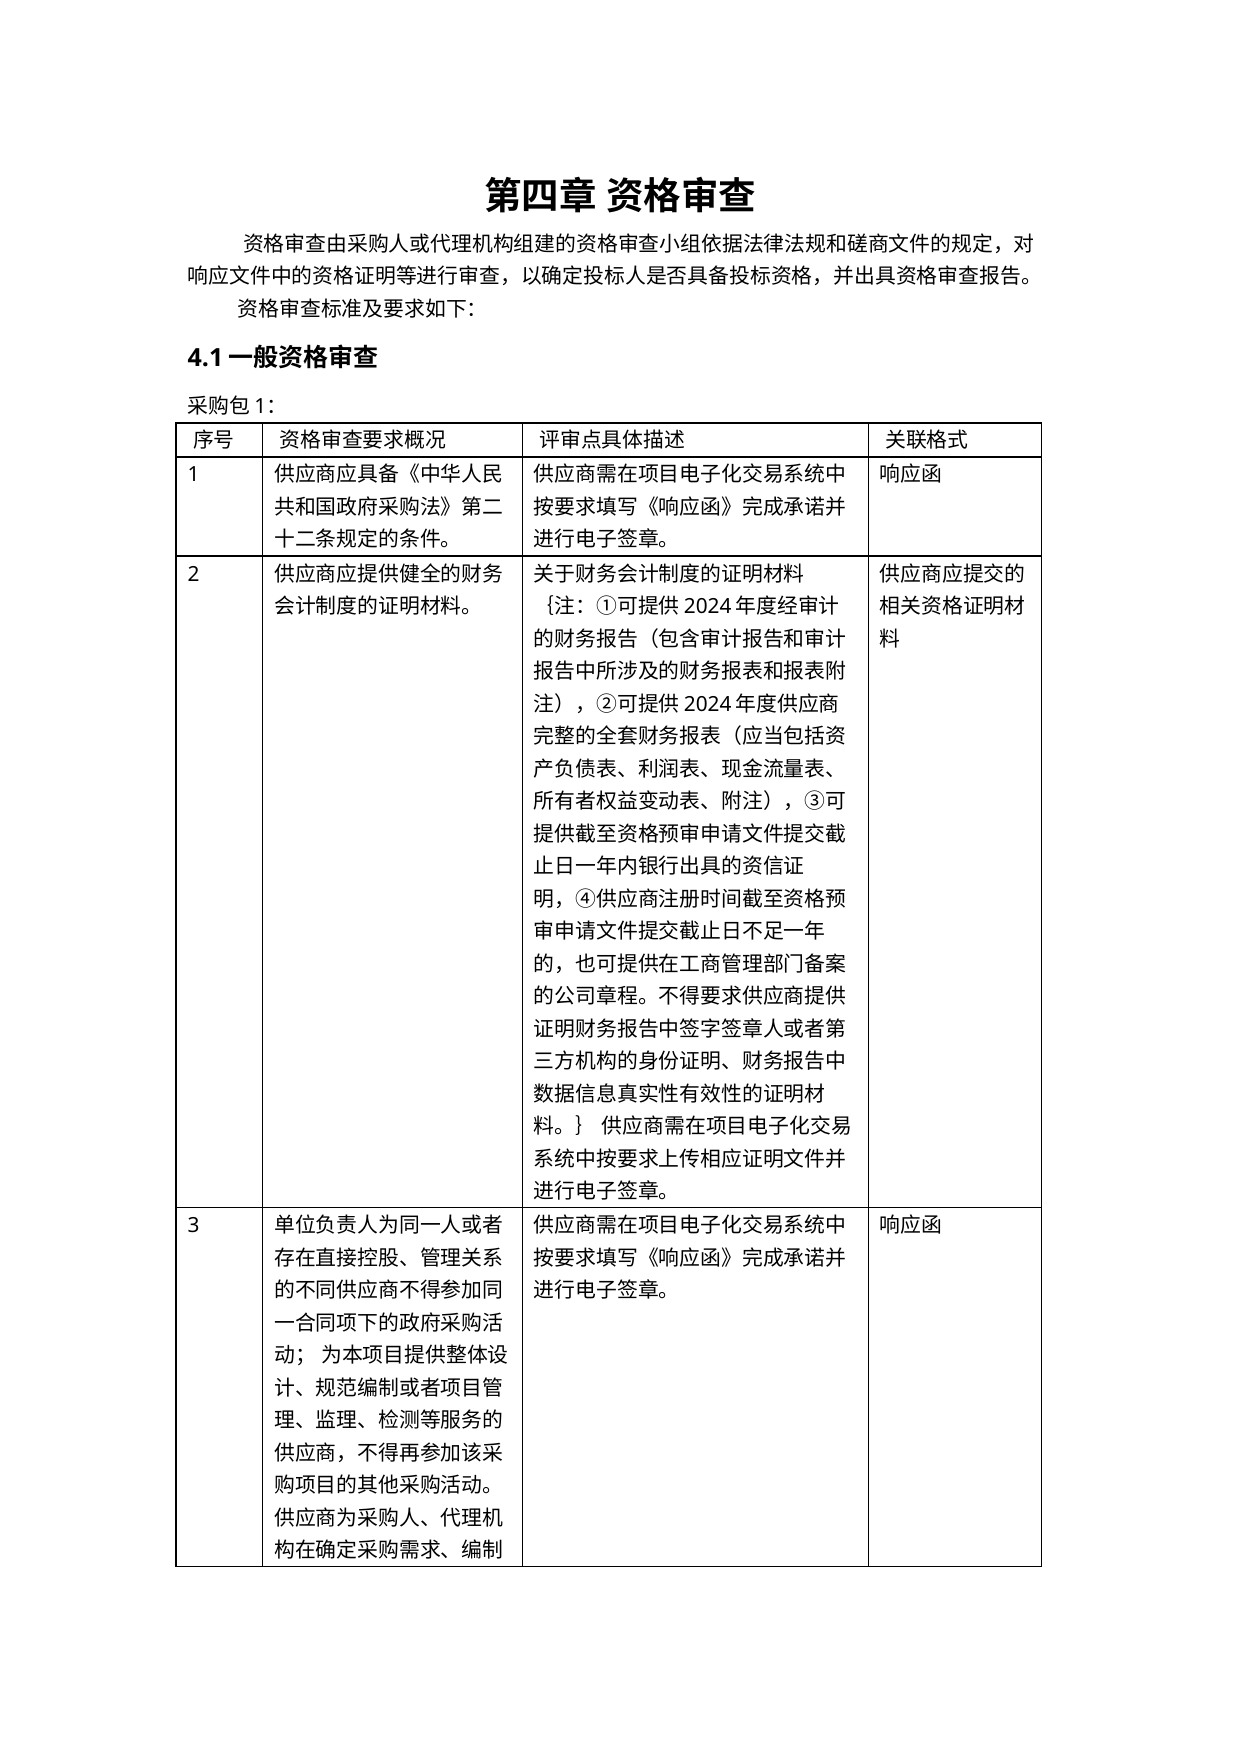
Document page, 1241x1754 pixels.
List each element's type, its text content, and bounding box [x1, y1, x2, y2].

table_header 序号 [177, 424, 262, 456]
text 资格审查由采购人或代理机构组建的资格审查小组依据法律法规和磋商文件的规定，对响应文件中的资格证明等进行审查，以确定投标人是否具备投标资格，并出具资格审查报告。 [187, 227, 1053, 292]
table_cell 响应函 [869, 458, 1041, 555]
table_header 关联格式 [869, 424, 1041, 456]
table_cell 关于财务会计制度的证明材料｛注：①可提供2024年度经审计的财务报告（包含审计报告和审计报告中所涉及的财务报表和报表附注），②可提供2024年度供应商完整的全套财务报表（应当包括资产负债表、利润表、现金流量表、所有者权益变动表、附注），③可提供截至资格预审申请文件提交截止日一年内银行出具的资信证明，④供应商注册时间截至资格预审申请文件提交截止日不足一年的，也可提供在工商管理部门备案的公司章程。不得要求供应商提供证明财务报告中签字签章人或者第三方机构的身份证明、财务报告中数据信息真实性有效性的证明材料。｝ 供应商需在项目电子化交易系统中按要求上传相应证明文件并进行电子签章。 [523, 557, 868, 1207]
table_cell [523, 1208, 868, 1566]
table_header 资格审查要求概况 [263, 424, 522, 456]
table_cell 供应商需在项目电子化交易系统中按要求填写《响应函》完成承诺并进行电子签章。 [523, 458, 868, 555]
text 4.1一般资格审查 [187, 324, 1053, 389]
table_cell 3 [177, 1208, 262, 1566]
table_cell 1 [177, 458, 262, 555]
table_cell 响应函 [869, 1208, 1041, 1566]
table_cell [263, 1208, 522, 1566]
text 资格审查标准及要求如下： [187, 292, 1053, 324]
table_cell 供应商应提交的相关资格证明材料 [869, 557, 1041, 1207]
table_cell 供应商应具备《中华人民共和国政府采购法》第二十二条规定的条件。 [263, 458, 522, 555]
table_cell 2 [177, 557, 262, 1207]
table_header 评审点具体描述 [523, 424, 868, 456]
table_cell 供应商应提供健全的财务会计制度的证明材料。 [263, 557, 522, 1207]
text 采购包1： [187, 389, 1053, 422]
text 第四章 资格审查 [187, 162, 1053, 227]
